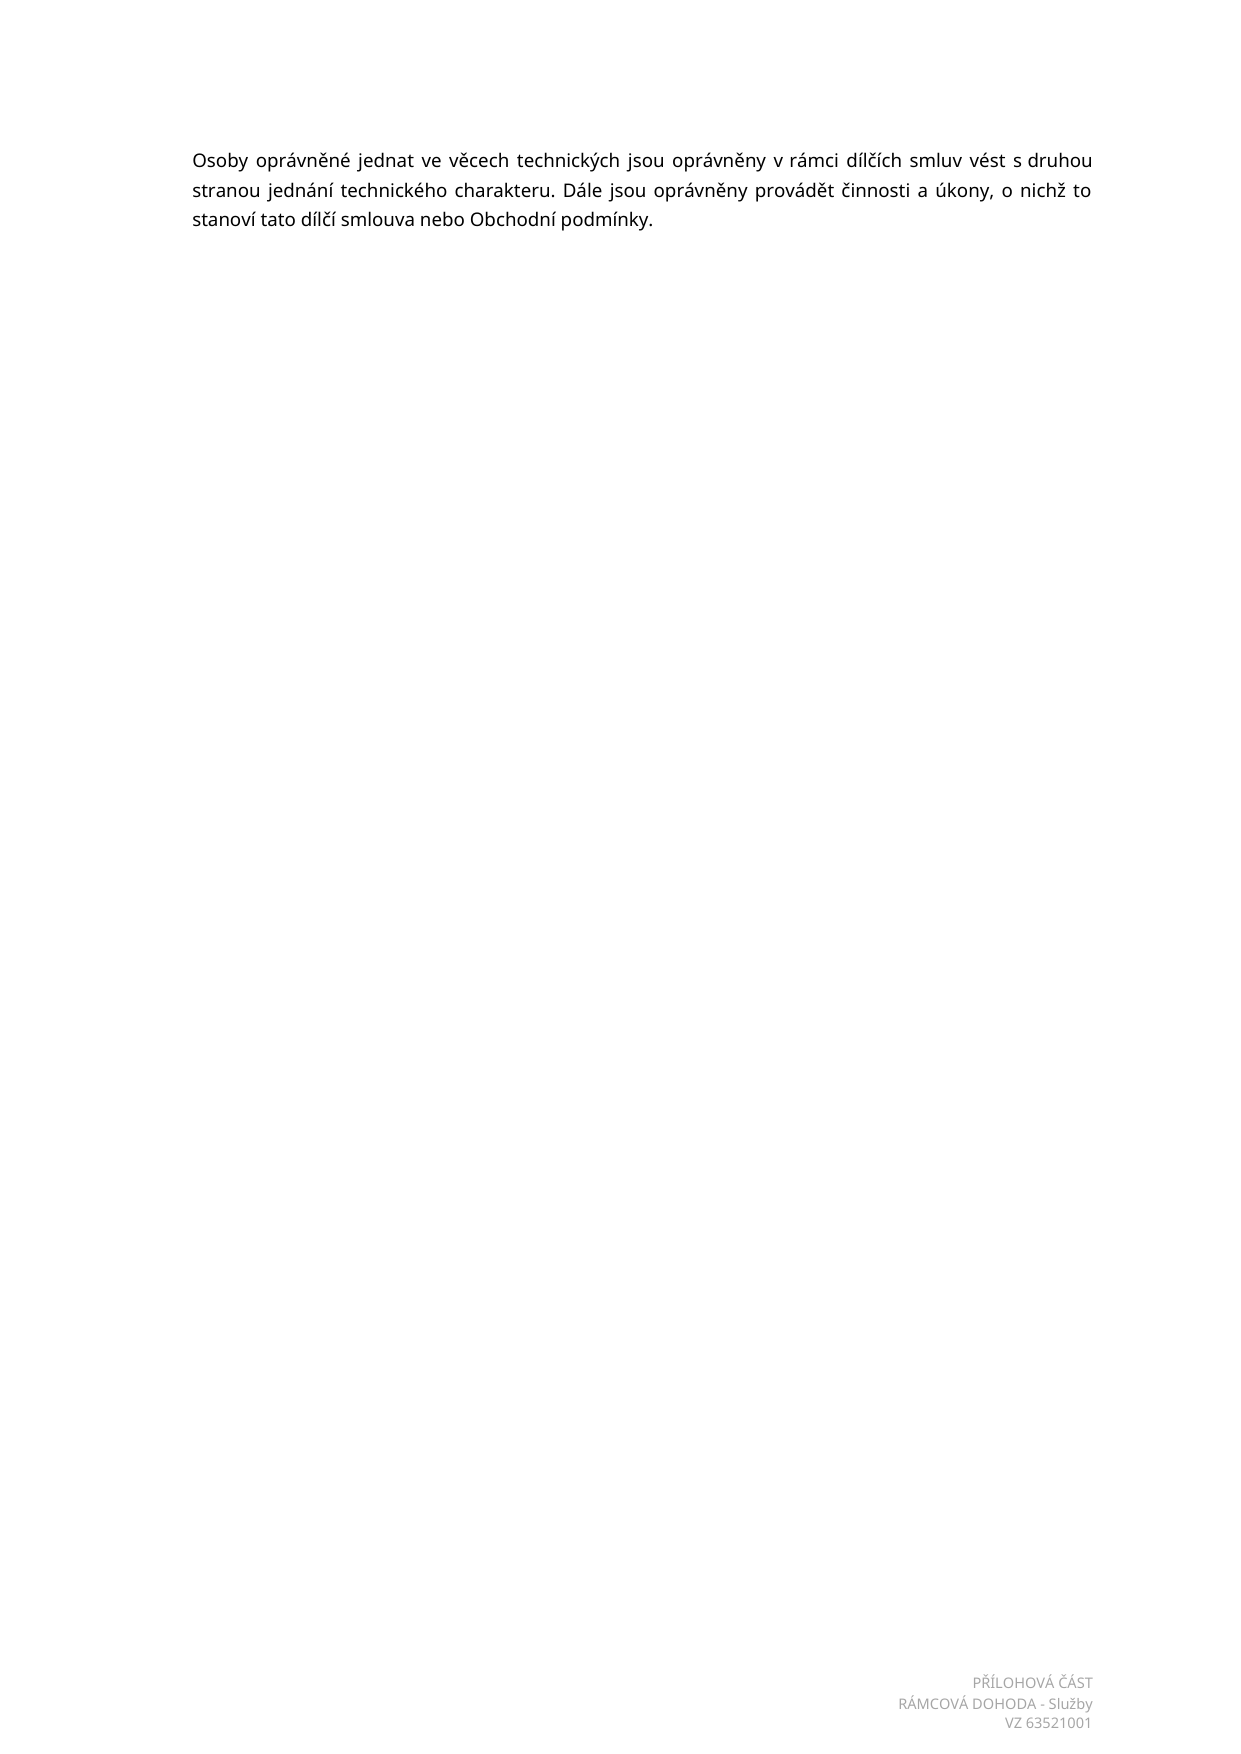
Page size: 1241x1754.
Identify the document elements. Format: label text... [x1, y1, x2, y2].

text Osoby oprávněné jednat ve věcech technických jsou oprávněny v rámci dílčích smluv vést s druhou stranou jednání technického charakteru. Dále jsou oprávněny provádět činnosti a úkony, o nichž to stanoví tato dílčí smlouva nebo Obchodní podmínky. [192, 148, 1093, 232]
